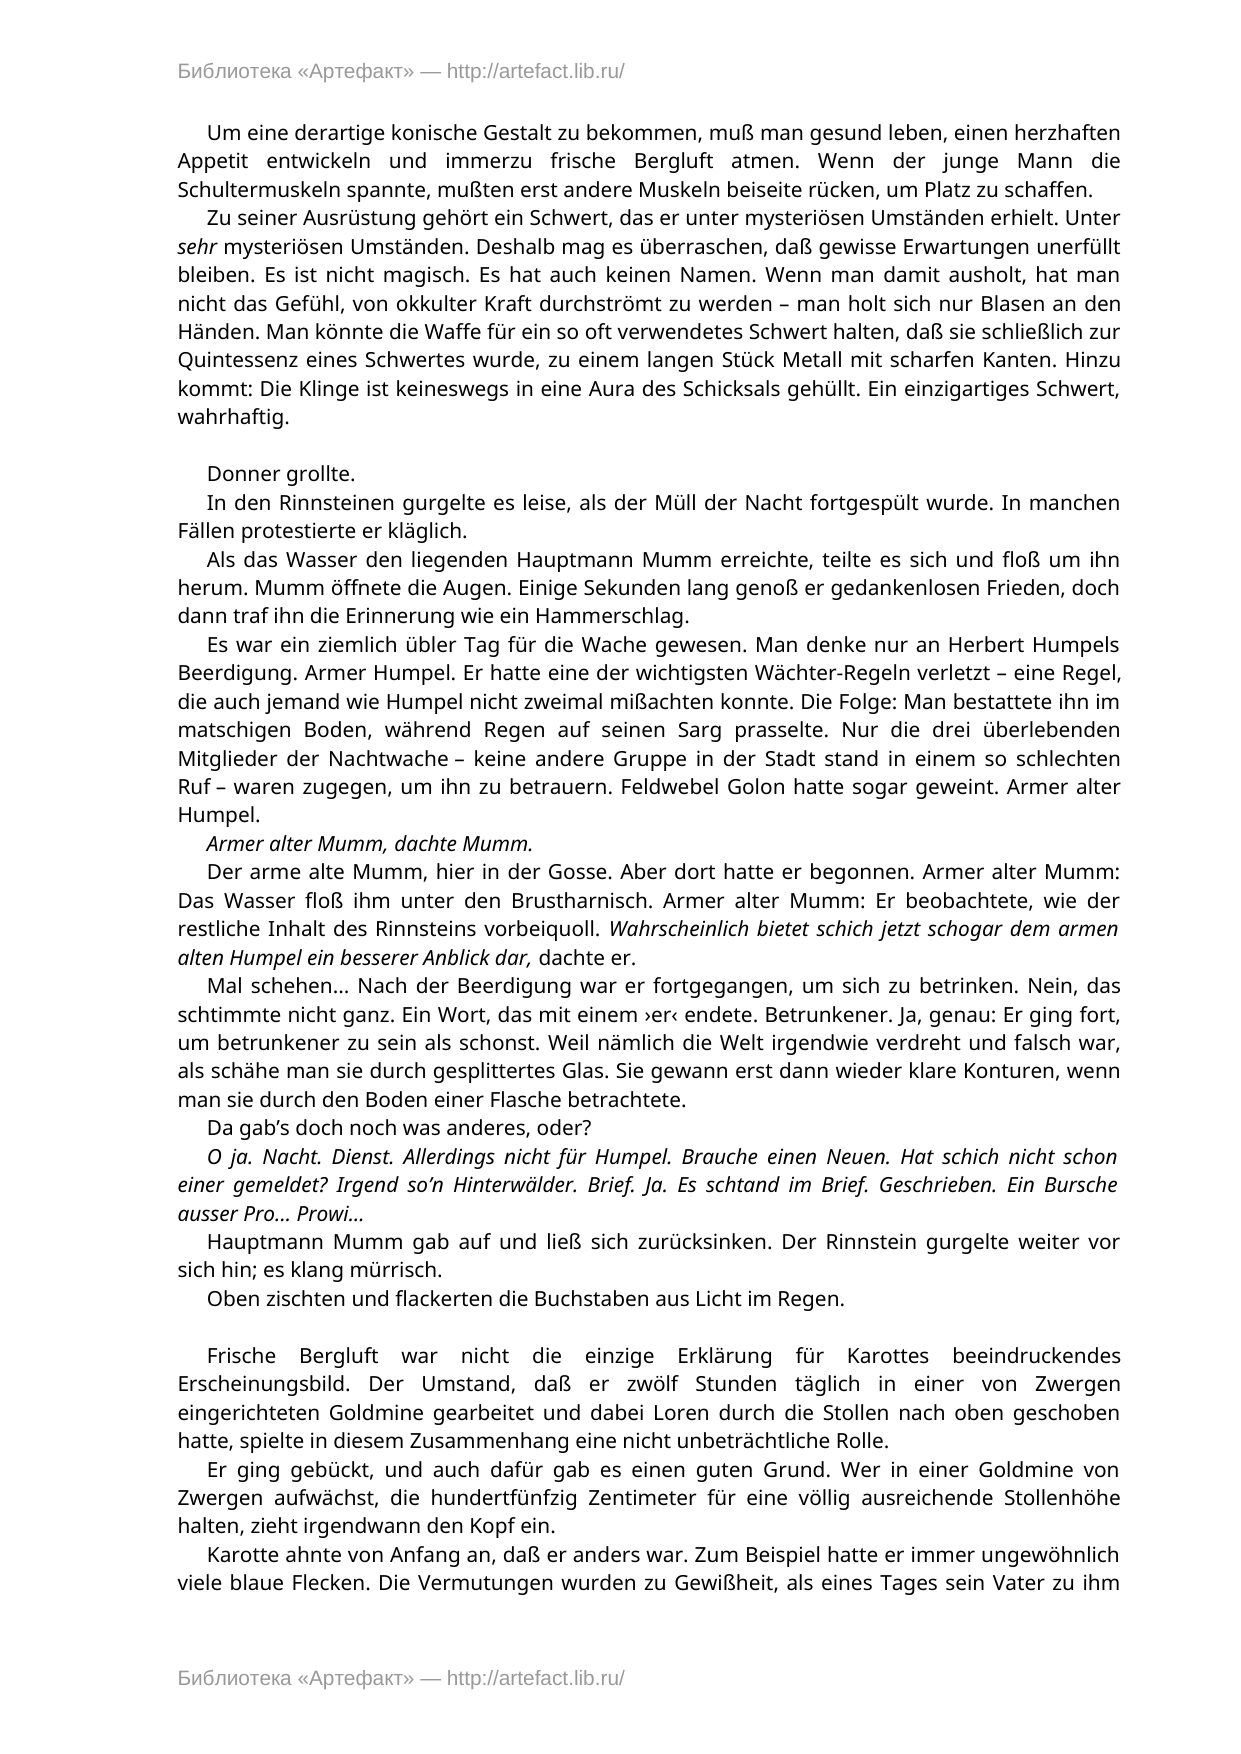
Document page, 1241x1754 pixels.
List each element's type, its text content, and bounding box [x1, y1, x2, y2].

text O ja. Nacht. Dienst. Allerdings nicht für Humpel. Brauche einen Neuen. Hat schich nicht schon einer gemeldet? Irgend so’n Hinterwälder. Brief. Ja. Es schtand im Brief. Geschrieben. Ein Bursche ausser Pro... Prowi... [177, 1142, 1122, 1227]
text Um eine derartige konische Gestalt zu bekommen, muß man gesund leben, einen herzhaften Appetit entwickeln und immerzu frische Bergluft atmen. Wenn der junge Mann die Schultermuskeln spannte, mußten erst andere Muskeln beiseite rücken, um Platz zu schaffen. [177, 118, 1122, 203]
text Frische Bergluft war nicht die einzige Erklärung für Karottes beeindruckendes Erscheinungsbild. Der Umstand, daß er zwölf Stunden täglich in einer von Zwergen eingerichteten Goldmine gearbeitet und dabei Loren durch die Stollen nach oben geschoben hatte, spielte in diesem Zusammenhang eine nicht unbeträchtliche Rolle. [177, 1341, 1122, 1455]
text Es war ein ziemlich übler Tag für die Wache gewesen. Man denke nur an Herbert Humpels Beerdigung. Armer Humpel. Er hatte eine der wichtigsten Wächter-Regeln verletzt – eine Regel, die auch jemand wie Humpel nicht zweimal mißachten konnte. Die Folge: Man bestattete ihn im matschigen Boden, während Regen auf seinen Sarg prasselte. Nur die drei überlebenden Mitglieder der Nachtwache – keine andere Gruppe in der Stadt stand in einem so schlechten Ruf – waren zugegen, um ihn zu betrauern. Feldwebel Golon hatte sogar geweint. Armer alter Humpel. [177, 630, 1122, 829]
text Donner grollte. [177, 459, 1122, 488]
text Da gab’s doch noch was anderes, oder? [177, 1113, 1122, 1142]
text Der arme alte Mumm, hier in der Gosse. Aber dort hatte er begonnen. Armer alter Mumm: Das Wasser floß ihm unter den Brustharnisch. Armer alter Mumm: Er beobachtete, wie der restliche Inhalt des Rinnsteins vorbeiquoll. Wahrscheinlich bietet schich jetzt schogar dem armen alten Humpel ein besserer Anblick dar, dachte er. [177, 857, 1122, 971]
text Er ging gebückt, und auch dafür gab es einen guten Grund. Wer in einer Goldmine von Zwergen aufwächst, die hundertfünfzig Zentimeter für eine völlig ausreichende Stollenhöhe halten, zieht irgendwann den Kopf ein. [177, 1455, 1122, 1540]
text Oben zischten und flackerten die Buchstaben aus Licht im Regen. [177, 1284, 1122, 1312]
text Hauptmann Mumm gab auf und ließ sich zurücksinken. Der Rinnstein gurgelte weiter vor sich hin; es klang mürrisch. [177, 1227, 1122, 1284]
text Armer alter Mumm, dachte Mumm. [177, 829, 1122, 857]
text Mal schehen... Nach der Beerdigung war er fortgegangen, um sich zu betrinken. Nein, das schtimmte nicht ganz. Ein Wort, das mit einem ›er‹ endete. Betrunkener. Ja, genau: Er ging fort, um betrunkener zu sein als schonst. Weil nämlich die Welt irgendwie verdreht und falsch war, als schähe man sie durch gesplittertes Glas. Sie gewann erst dann wieder klare Konturen, wenn man sie durch den Boden einer Flasche betrachtete. [177, 971, 1122, 1113]
text In den Rinnsteinen gurgelte es leise, als der Müll der Nacht fortgespült wurde. In manchen Fällen protestierte er kläglich. [177, 488, 1122, 545]
text Zu seiner Ausrüstung gehört ein Schwert, das er unter mysteriösen Umständen erhielt. Unter sehr mysteriösen Umständen. Deshalb mag es überraschen, daß gewisse Erwartungen unerfüllt bleiben. Es ist nicht magisch. Es hat auch keinen Namen. Wenn man damit ausholt, hat man nicht das Gefühl, von okkulter Kraft durchströmt zu werden – man holt sich nur Blasen an den Händen. Man könnte die Waffe für ein so oft verwendetes Schwert halten, daß sie schließlich zur Quintessenz eines Schwertes wurde, zu einem langen Stück Metall mit scharfen Kanten. Hinzu kommt: Die Klinge ist keineswegs in eine Aura des Schicksals gehüllt. Ein einzigartiges Schwert, wahrhaftig. [177, 203, 1122, 431]
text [177, 1540, 1122, 1597]
text Als das Wasser den liegenden Hauptmann Mumm erreichte, teilte es sich und floß um ihn herum. Mumm öffnete die Augen. Einige Sekunden lang genoß er gedankenlosen Frieden, doch dann traf ihn die Erinnerung wie ein Hammerschlag. [177, 545, 1122, 630]
